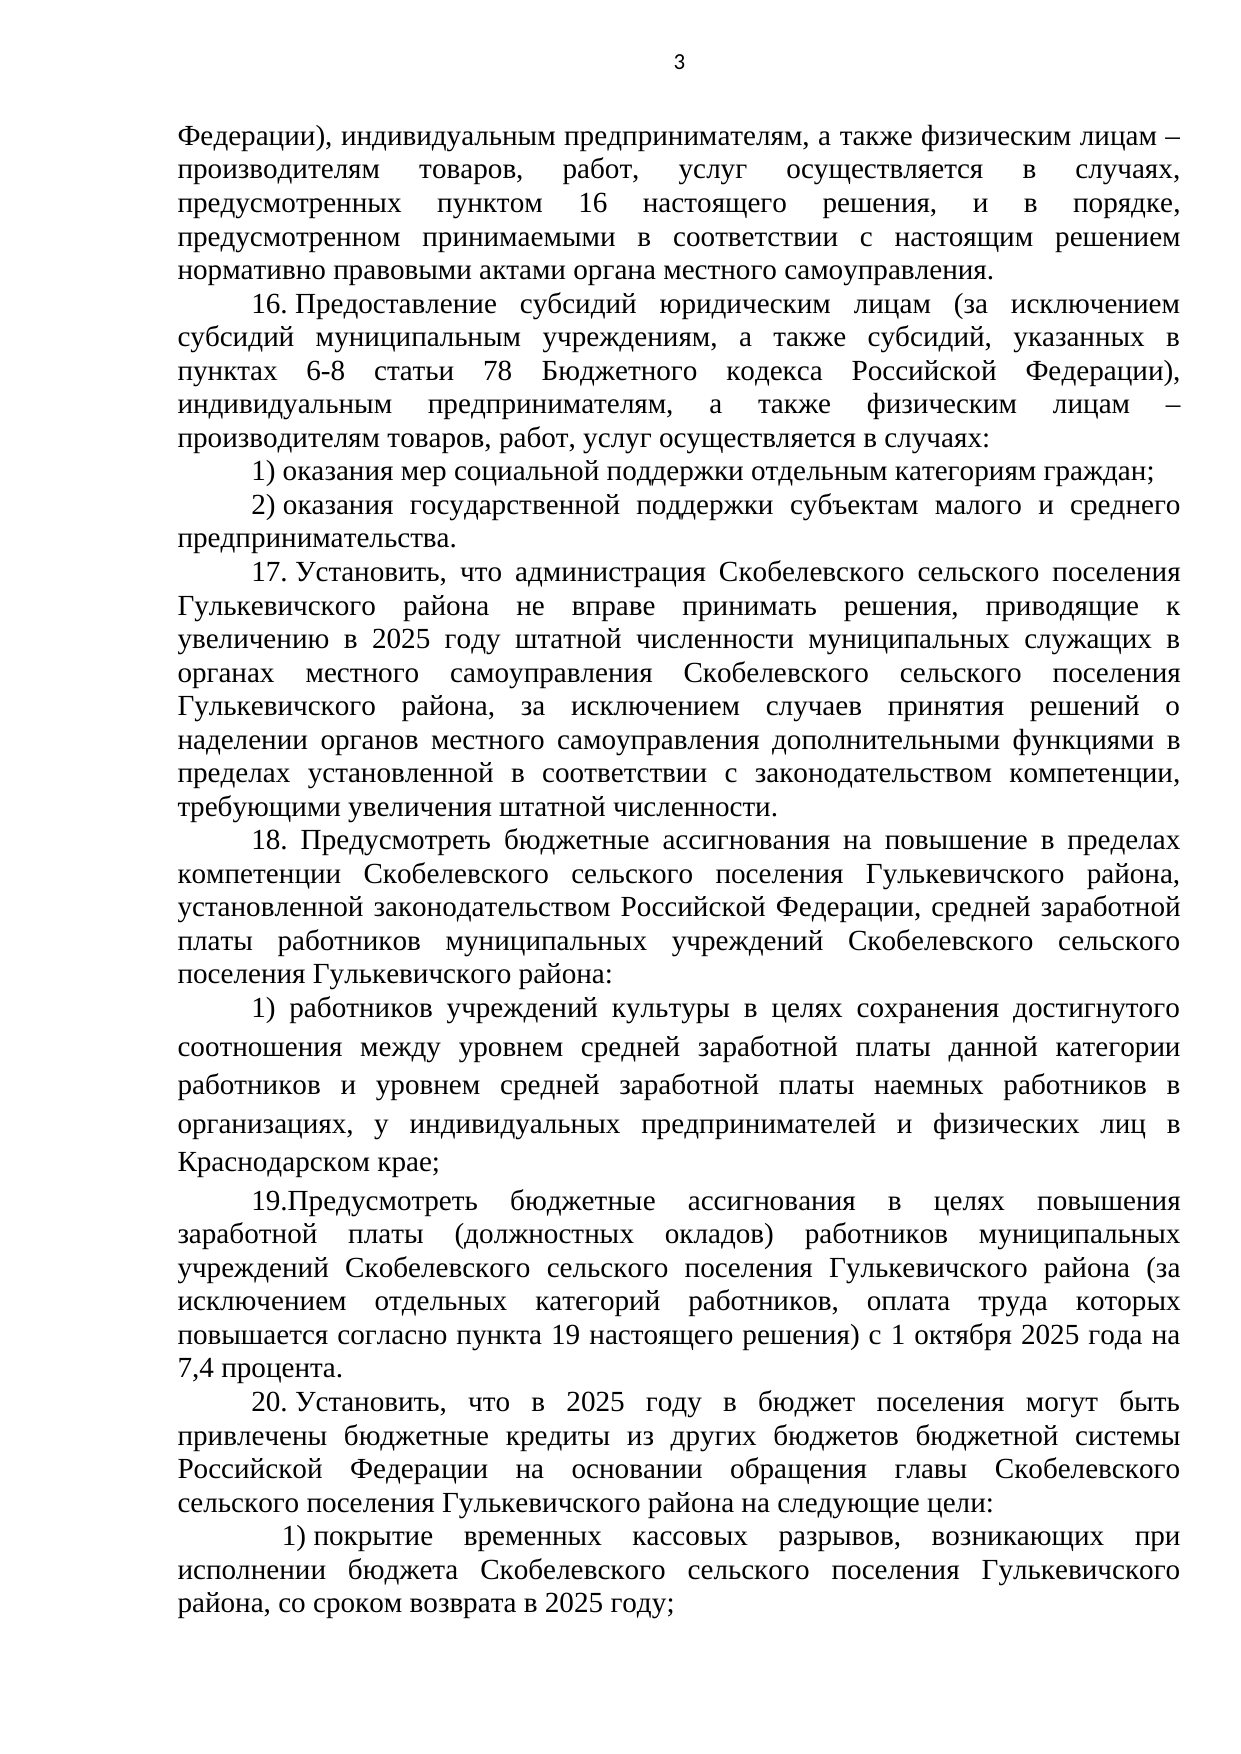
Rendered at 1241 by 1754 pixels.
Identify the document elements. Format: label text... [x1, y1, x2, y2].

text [177, 118, 1181, 286]
text 16. Предоставление субсидий юридическим лицам (за исключением субсидий муниципальным учреждениям, а также субсидий, указанных в пунктах 6-8 статьи 78 Бюджетного кодекса Российской Федерации), индивидуальным предпринимателям, а также физическим лицам – производителям товаров, работ, услуг осуществляется в случаях: [177, 286, 1181, 453]
text 17. Установить, что администрация Скобелевского сельского поселения Гулькевичского района не вправе принимать решения, приводящие к увеличению в 2025 году штатной численности муниципальных служащих в органах местного самоуправления Скобелевского сельского поселения Гулькевичского района, за исключением случаев принятия решений о наделении органов местного самоуправления дополнительными функциями в пределах установленной в соответствии с законодательством компетенции, требующими увеличения штатной численности. [177, 554, 1181, 822]
text 18. Предусмотреть бюджетные ассигнования на повышение в пределах компетенции Скобелевского сельского поселения Гулькевичского района, установленной законодательством Российской Федерации, средней заработной платы работников муниципальных учреждений Скобелевского сельского поселения Гулькевичского района: [177, 822, 1181, 990]
text 19.Предусмотреть бюджетные ассигнования в целях повышения заработной платы (должностных окладов) работников муниципальных учреждений Скобелевского сельского поселения Гулькевичского района (за исключением отдельных категорий работников, оплата труда которых повышается согласно пункта 19 настоящего решения) с 1 октября 2025 года на 7,4 процента. [177, 1183, 1181, 1384]
text 1) покрытие временных кассовых разрывов, возникающих при исполнении бюджета Скобелевского сельского поселения Гулькевичского района, со сроком возврата в 2025 году; [177, 1518, 1181, 1619]
text 2) оказания государственной поддержки субъектам малого и среднего предпринимательства. [177, 487, 1181, 554]
text 1) работников учреждений культуры в целях сохранения достигнутого соотношения между уровнем средней заработной платы данной категории работников и уровнем средней заработной платы наемных работников в организациях, у индивидуальных предпринимателей и физических лиц в Краснодарском крае; [177, 990, 1181, 1178]
text 1) оказания мер социальной поддержки отдельным категориям граждан; [177, 453, 1181, 487]
text 20. Установить, что в 2025 году в бюджет поселения могут быть привлечены бюджетные кредиты из других бюджетов бюджетной системы Российской Федерации на основании обращения главы Скобелевского сельского поселения Гулькевичского района на следующие цели: [177, 1384, 1181, 1518]
